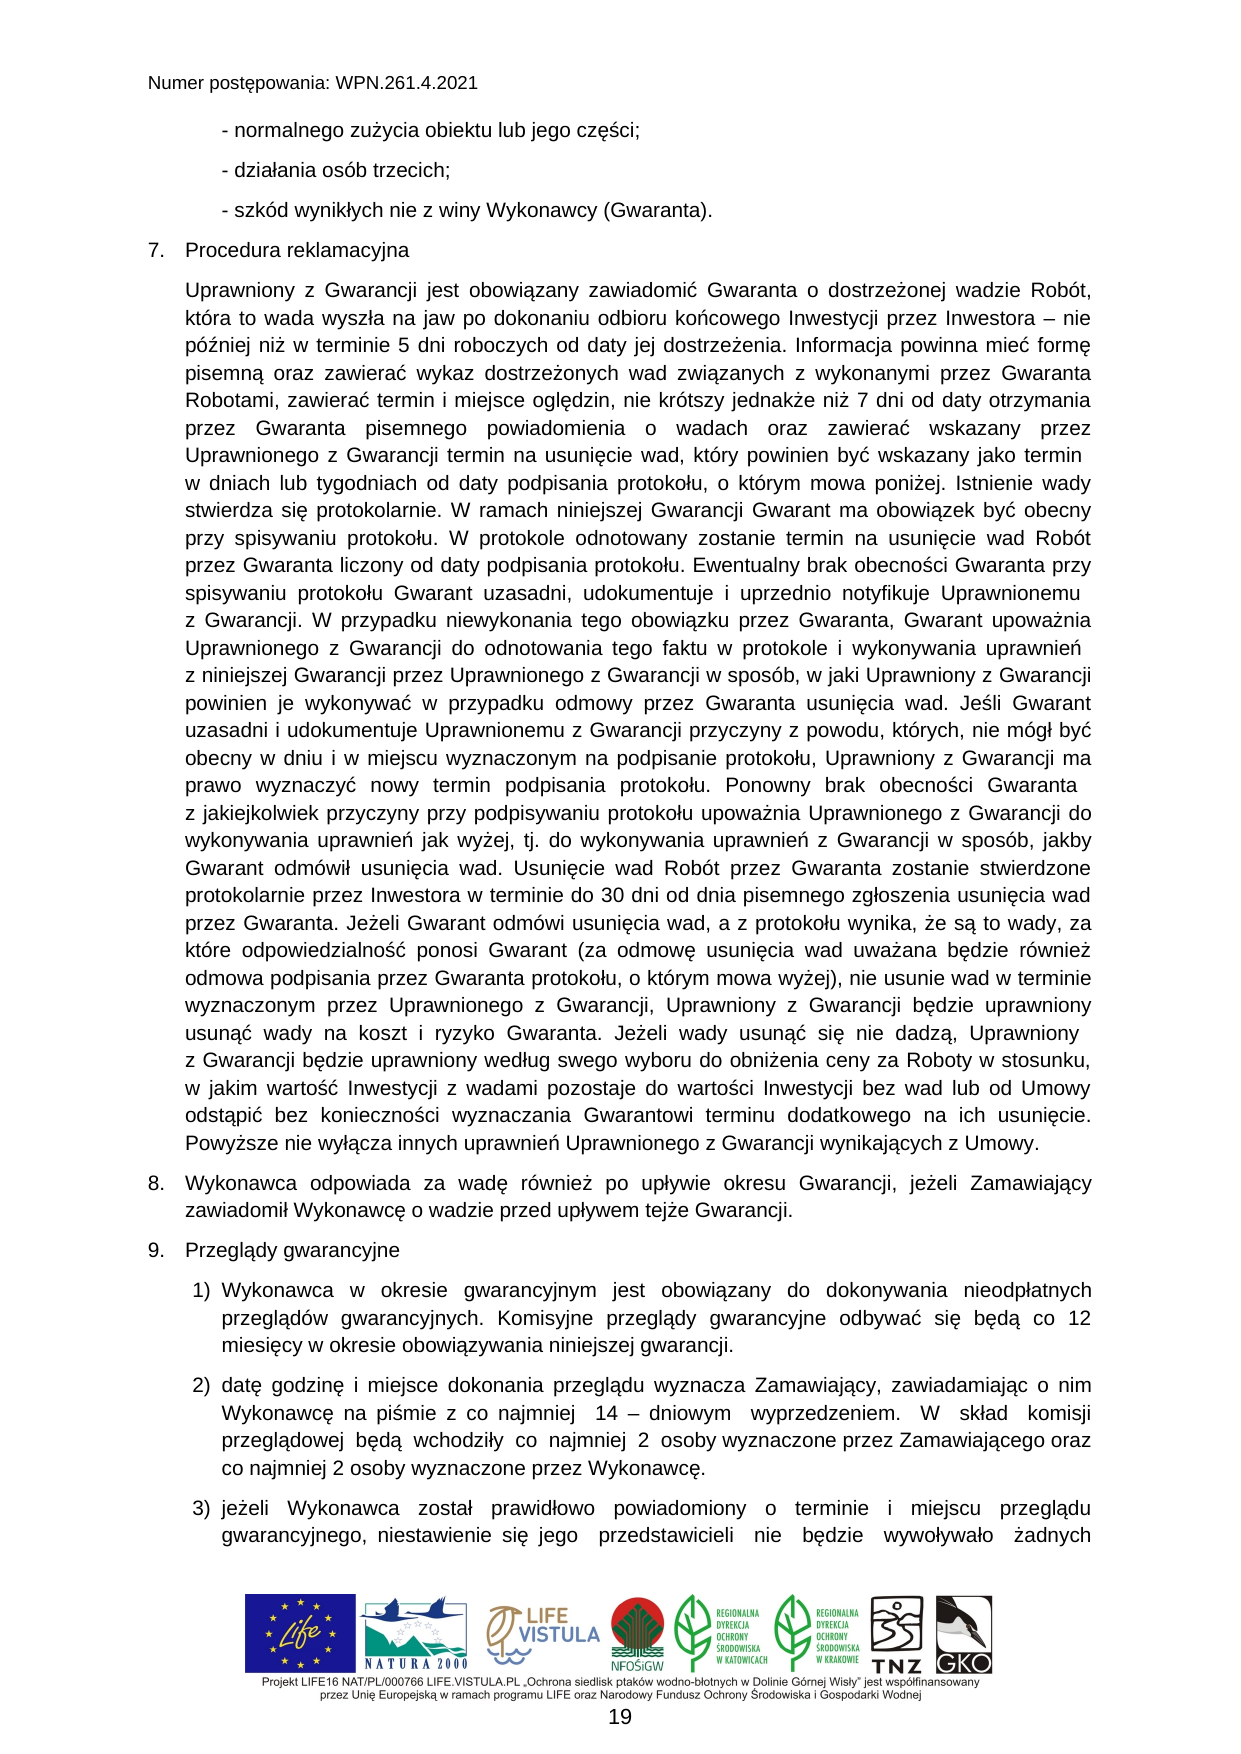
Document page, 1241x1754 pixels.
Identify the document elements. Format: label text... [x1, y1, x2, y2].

list Przeglądy gwarancyjne [148, 1238, 1093, 1262]
text Uprawniony z Gwarancji jest obowiązany zawiadomić Gwaranta o dostrzeżonej wadzie Robót, która to wada wyszła na jaw po dokonaniu odbioru końcowego Inwestycji przez Inwestora – nie później niż w terminie 5 dni roboczych od daty jej dostrzeżenia. Informacja powinna mieć formę pisemną oraz zawierać wykaz dostrzeżonych wad związanych z wykonanymi przez Gwaranta Robotami, zawierać termin i miejsce oględzin, nie krótszy jednakże niż 7 dni od daty otrzymania przez Gwaranta pisemnego powiadomienia o wadach oraz zawierać wskazany przez Uprawnionego z Gwarancji termin na usunięcie wad, który powinien być wskazany jako termin w dniach lub tygodniach od daty podpisania protokołu, o którym mowa poniżej. Istnienie wady stwierdza się protokolarnie. W ramach niniejszej Gwarancji Gwarant ma obowiązek być obecny przy spisywaniu protokołu. W protokole odnotowany zostanie termin na usunięcie wad Robót przez Gwaranta liczony od daty podpisania protokołu. Ewentualny brak obecności Gwaranta przy spisywaniu protokołu Gwarant uzasadni, udokumentuje i uprzednio notyfikuje Uprawnionemu z Gwarancji. W przypadku niewykonania tego obowiązku przez Gwaranta, Gwarant upoważnia Uprawnionego z Gwarancji do odnotowania tego faktu w protokole i wykonywania uprawnień z niniejszej Gwarancji przez Uprawnionego z Gwarancji w sposób, w jaki Uprawniony z Gwarancji powinien je wykonywać w przypadku odmowy przez Gwaranta usunięcia wad. Jeśli Gwarant uzasadni i udokumentuje Uprawnionemu z Gwarancji przyczyny z powodu, których, nie mógł być obecny w dniu i w miejscu wyznaczonym na podpisanie protokołu, Uprawniony z Gwarancji ma prawo wyznaczyć nowy termin podpisania protokołu. Ponowny brak obecności Gwaranta z jakiejkolwiek przyczyny przy podpisywaniu protokołu upoważnia Uprawnionego z Gwarancji do wykonywania uprawnień jak wyżej, tj. do wykonywania uprawnień z Gwarancji w sposób, jakby Gwarant odmówił usunięcia wad. Usunięcie wad Robót przez Gwaranta zostanie stwierdzone protokolarnie przez Inwestora w terminie do 30 dni od dnia pisemnego zgłoszenia usunięcia wad przez Gwaranta. Jeżeli Gwarant odmówi usunięcia wad, a z protokołu wynika, że są to wady, za które odpowiedzialność ponosi Gwarant (za odmowę usunięcia wad uważana będzie również odmowa podpisania przez Gwaranta protokołu, o którym mowa wyżej), nie usunie wad w terminie wyznaczonym przez Uprawnionego z Gwarancji, Uprawniony z Gwarancji będzie uprawniony usunąć wady na koszt i ryzyko Gwaranta. Jeżeli wady usunąć się nie dadzą, Uprawniony z Gwarancji będzie uprawniony według swego wyboru do obniżenia ceny za Roboty w stosunku, w jakim wartość Inwestycji z wadami pozostaje do wartości Inwestycji bez wad lub od Umowy odstąpić bez konieczności wyznaczania Gwarantowi terminu dodatkowego na ich usunięcie. Powyższe nie wyłącza innych uprawnień Uprawnionego z Gwarancji wynikających z Umowy. [185, 278, 1093, 1155]
list Procedura reklamacyjna [148, 238, 1093, 262]
list Wykonawca odpowiada za wadę również po upływie okresu Gwarancji, jeżeli Zamawiający zawiadomił Wykonawcę o wadzie przed upływem tejże Gwarancji. [148, 1171, 1093, 1222]
list datę godzinę i miejsce dokonania przeglądu wyznacza Zamawiający, zawiadamiając o nim Wykonawcę na piśmie z co najmniej 14 – dniowym wyprzedzeniem. W skład komisji przeglądowej będą wchodziły co najmniej 2 osoby wyznaczone przez Zamawiającego oraz co najmniej 2 osoby wyznaczone przez Wykonawcę. [192, 1373, 1093, 1480]
list Wykonawca w okresie gwarancyjnym jest obowiązany do dokonywania nieodpłatnych przeglądów gwarancyjnych. Komisyjne przeglądy gwarancyjne odbywać się będą co 12 miesięcy w okresie obowiązywania niniejszej gwarancji. [192, 1278, 1093, 1357]
text - szkód wynikłych nie z winy Wykonawcy (Gwaranta). [148, 198, 1093, 222]
text - działania osób trzecich; [148, 158, 1093, 182]
text - normalnego zużycia obiektu lub jego części; [148, 118, 1093, 142]
picture [245, 1594, 995, 1704]
